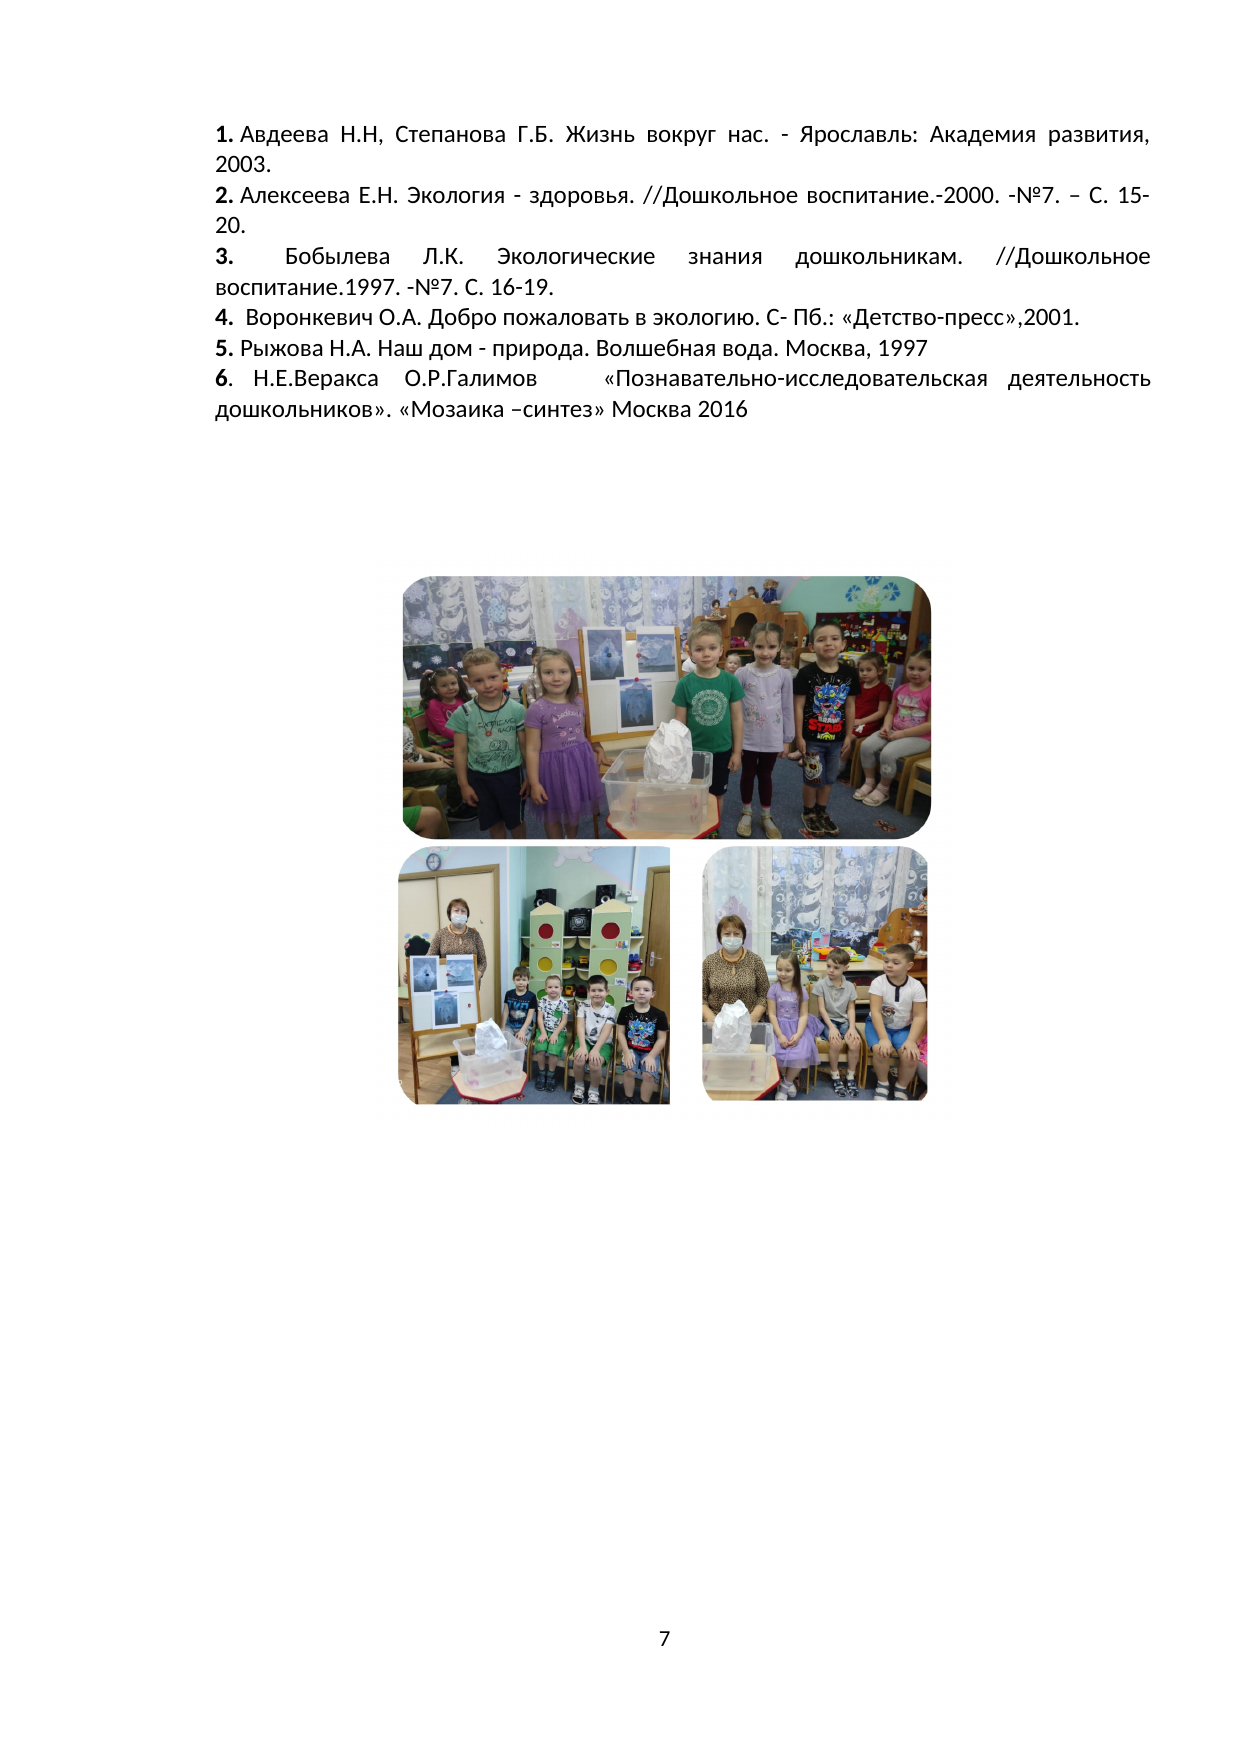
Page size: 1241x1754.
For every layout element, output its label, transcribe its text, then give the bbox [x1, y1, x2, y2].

text 6. Н.Е.Веракса О.Р.Галимов «Познавательно-исследовательская деятельность дошкольников». «Мозаика –синтез» Москва 2016 [215, 362, 1152, 423]
text 3. Бобылева Л.К. Экологические знания дошкольникам. //Дошкольное воспитание.1997. -№7. С. 16-19. [215, 240, 1152, 301]
text 2. Алексеева Е.Н. Экология - здоровья. //Дошкольное воспитание.-2000. -№7. – С. 15-20. [215, 179, 1152, 240]
text 5. Рыжова Н.А. Наш дом - природа. Волшебная вода. Москва, 1997 [215, 332, 1152, 362]
text 4. Воронкевич О.А. Добро пожаловать в экологию. С- Пб.: «Детство-пресс»,2001. [215, 301, 1152, 332]
text 1. Авдеева Н.Н, Степанова Г.Б. Жизнь вокруг нас. - Ярославль: Академия развития, 2003. [215, 118, 1152, 179]
picture [372, 550, 957, 1135]
